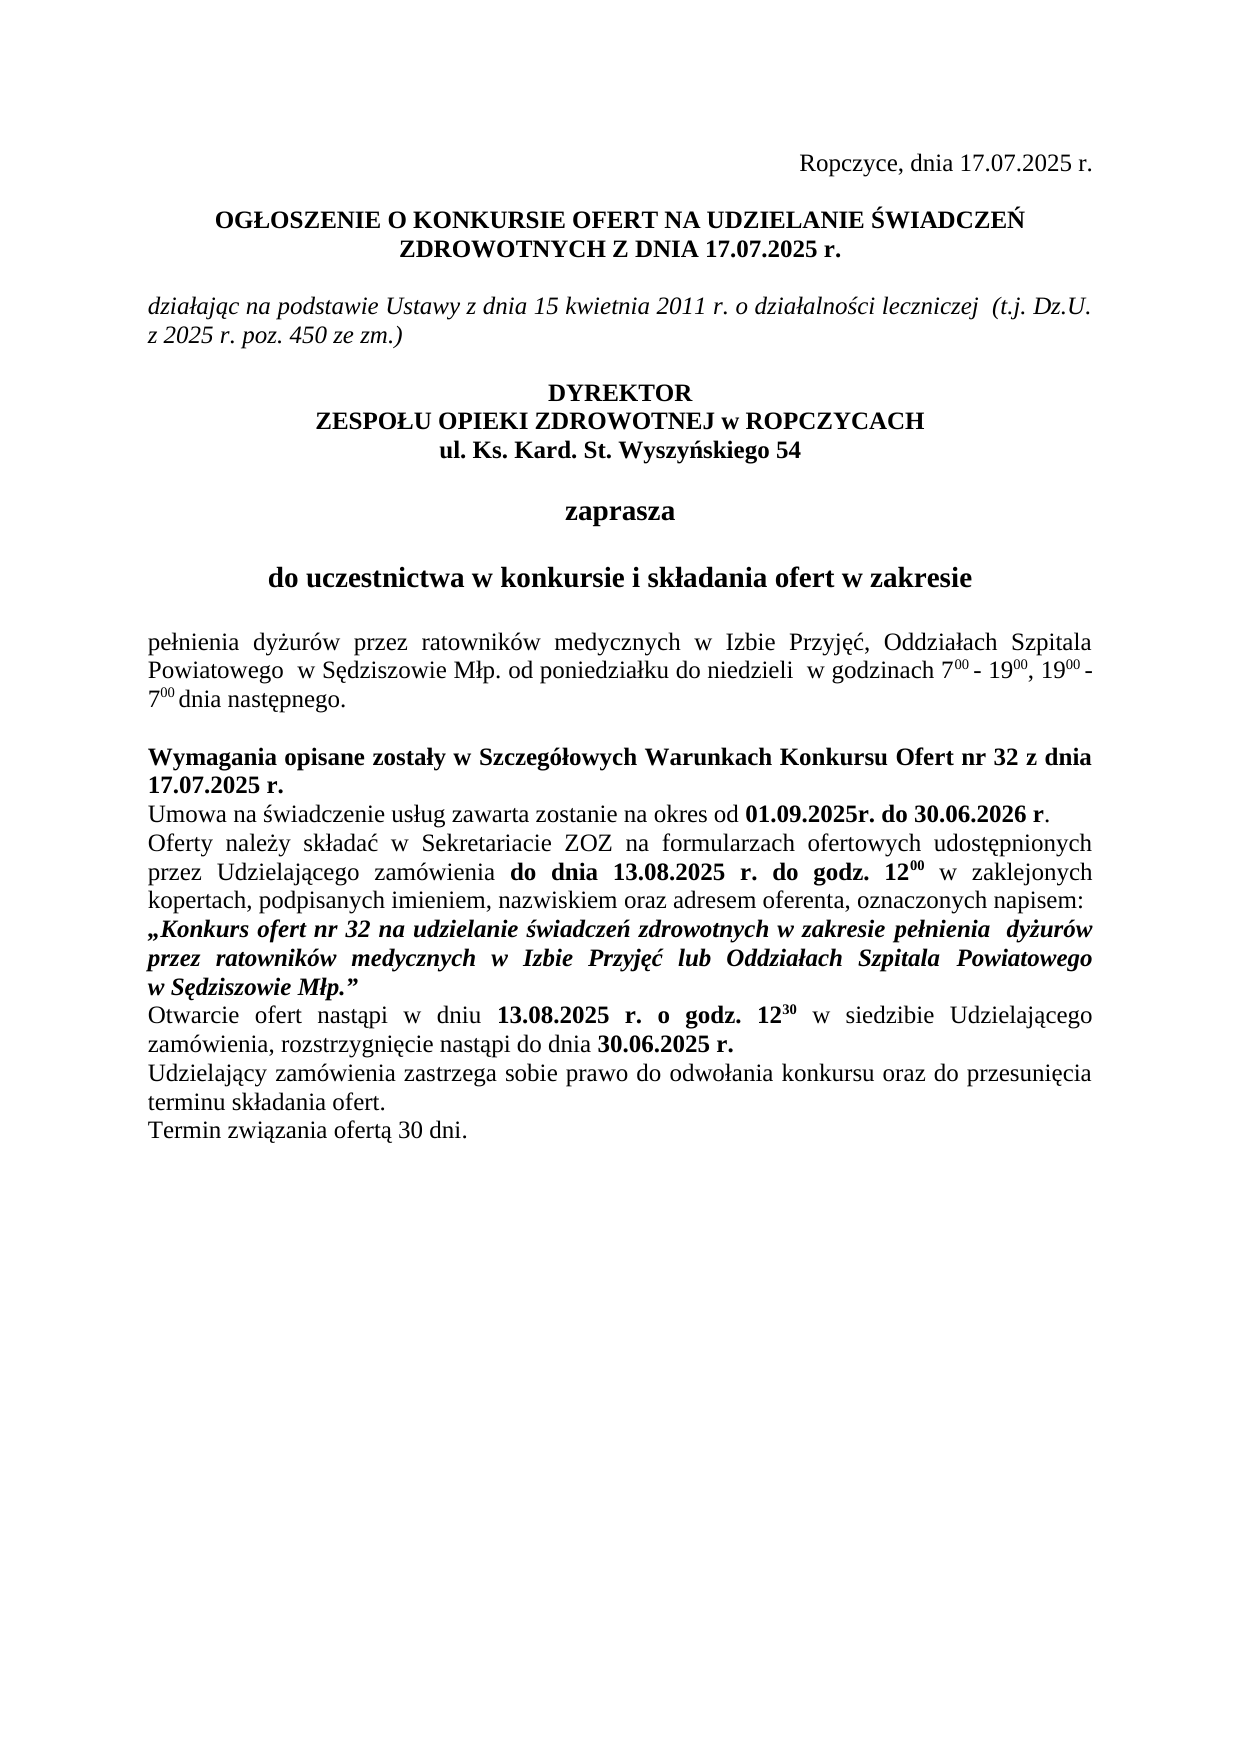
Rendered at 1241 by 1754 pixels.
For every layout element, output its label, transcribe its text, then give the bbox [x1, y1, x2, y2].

text DYREKTOR [148, 378, 1093, 406]
text Termin związania ofertą 30 dni. [148, 1116, 1093, 1144]
text Ropczyce, dnia 17.07.2025 r. [148, 148, 1093, 176]
text Oferty należy składać w Sekretariacie ZOZ na formularzach ofertowych udostępnionych przez Udzielającego zamówienia do dnia 13.08.2025 r. do godz. 1200 w zaklejonych kopertach, podpisanych imieniem, nazwiskiem oraz adresem oferenta, oznaczonych napisem: [148, 828, 1093, 914]
text OGŁOSZENIE O KONKURSIE OFERT NA UDZIELANIE ŚWIADCZEŃ ZDROWOTNYCH Z DNIA 17.07.2025 r. [148, 205, 1093, 263]
text „Konkurs ofert nr 32 na udzielanie świadczeń zdrowotnych w zakresie pełnienia dyżurów przez ratowników medycznych w Izbie Przyjęć lub Oddziałach Szpitala Powiatowego w Sędziszowie Młp.” [148, 914, 1093, 1001]
text pełnienia dyżurów przez ratowników medycznych w Izbie Przyjęć, Oddziałach Szpitala Powiatowego w Sędziszowie Młp. od poniedziałku do niedzieli w godzinach 700 - 1900, 1900 - 700 dnia następnego. [148, 627, 1093, 713]
text zaprasza [148, 493, 1093, 526]
text do uczestnictwa w konkursie i składania ofert w zakresie [148, 560, 1093, 593]
text Otwarcie ofert nastąpi w dniu 13.08.2025 r. o godz. 1230 w siedzibie Udzielającego zamówienia, rozstrzygnięcie nastąpi do dnia 30.06.2025 r. [148, 1001, 1093, 1058]
text ul. Ks. Kard. St. Wyszyńskiego 54 [148, 435, 1093, 464]
text Wymagania opisane zostały w Szczegółowych Warunkach Konkursu Ofert nr 32 z dnia 17.07.2025 r. [148, 742, 1093, 799]
text Umowa na świadczenie usług zawarta zostanie na okres od 01.09.2025r. do 30.06.2026 r. [148, 799, 1093, 828]
text działając na podstawie Ustawy z dnia 15 kwietnia 2011 r. o działalności leczniczej (t.j. Dz.U. z 2025 r. poz. 450 ze zm.) [148, 291, 1093, 349]
text Udzielający zamówienia zastrzega sobie prawo do odwołania konkursu oraz do przesunięcia terminu składania ofert. [148, 1058, 1093, 1116]
text ZESPOŁU OPIEKI ZDROWOTNEJ w ROPCZYCACH [148, 406, 1093, 435]
